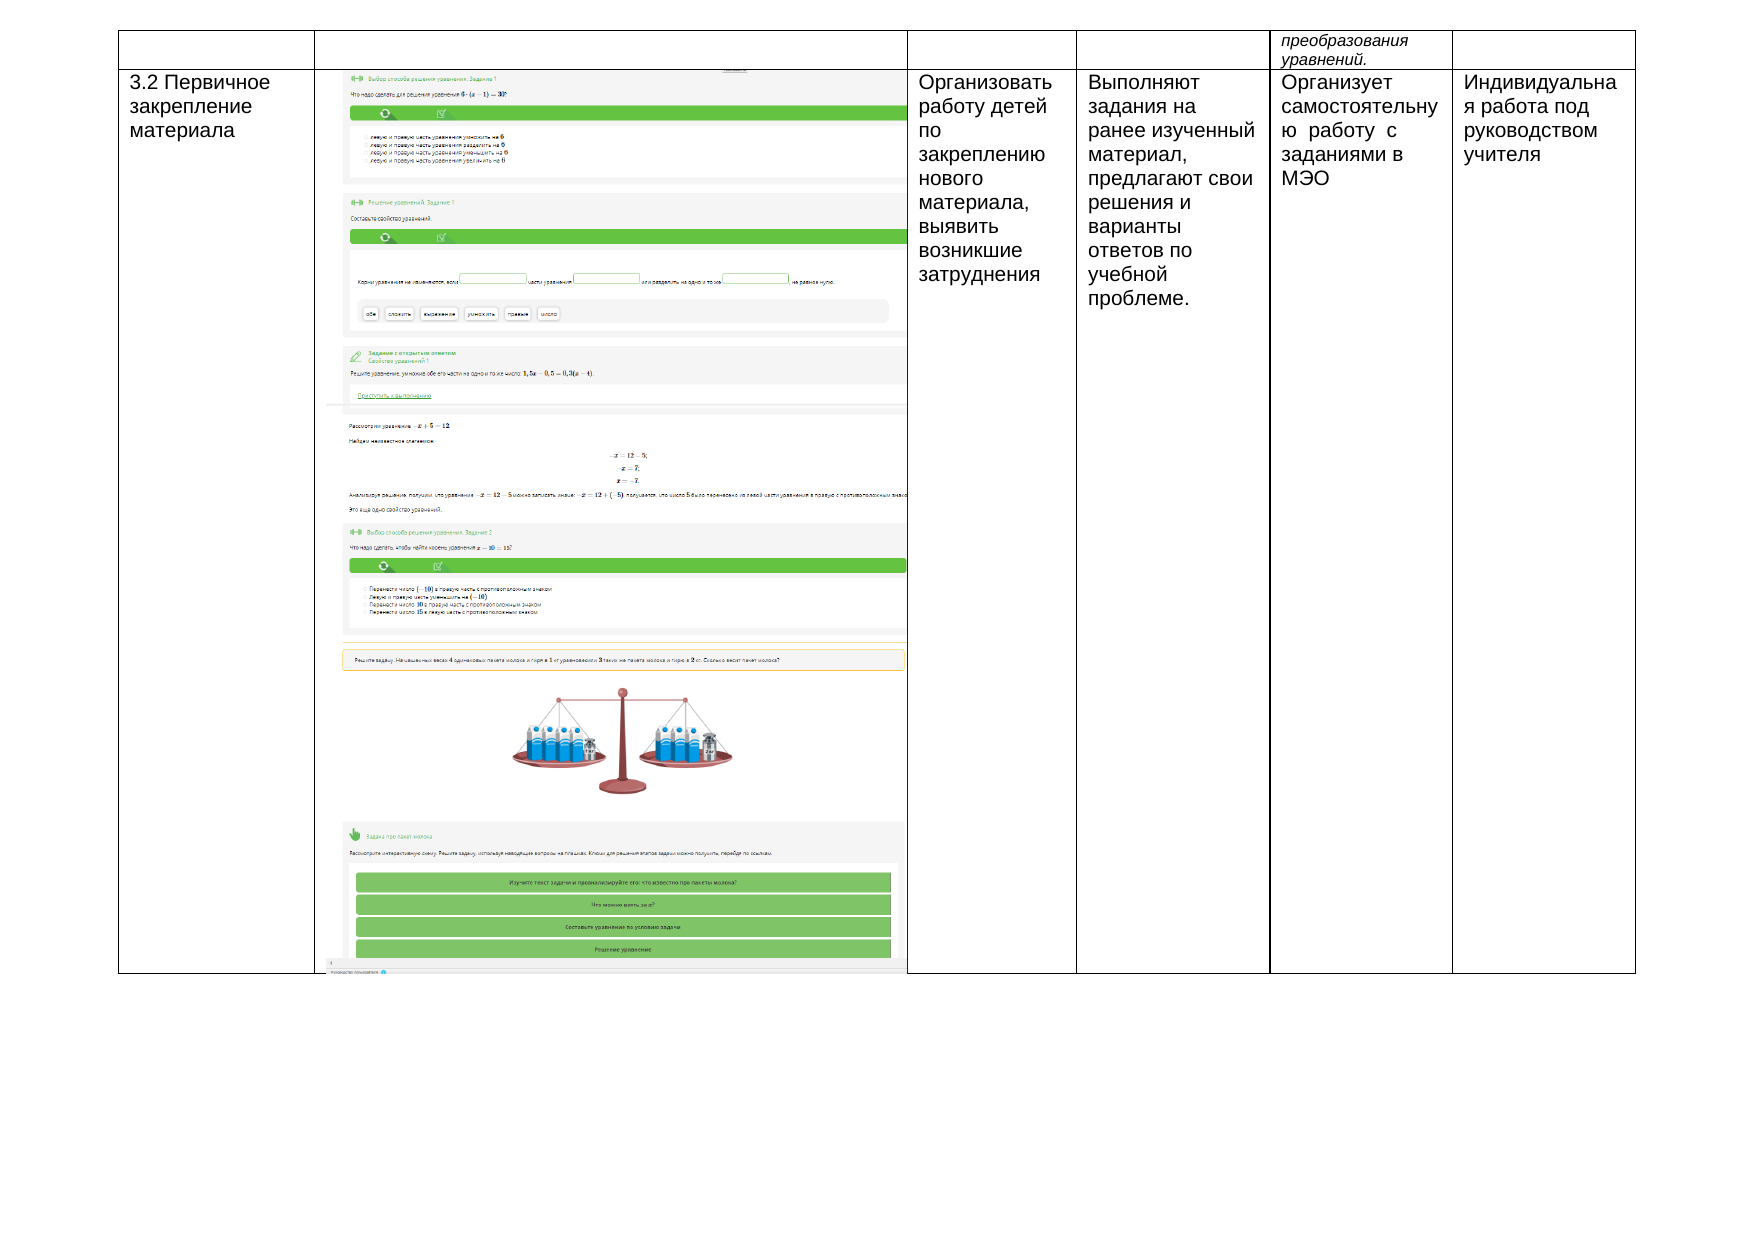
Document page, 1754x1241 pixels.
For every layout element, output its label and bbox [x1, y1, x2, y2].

table_cell [1077, 70, 1269, 973]
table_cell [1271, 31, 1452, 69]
table_cell [1271, 70, 1452, 973]
table_cell [119, 70, 314, 973]
table_cell [315, 70, 326, 973]
picture [326, 70, 908, 974]
table_cell [119, 31, 314, 69]
table_cell [1453, 31, 1635, 69]
table_cell [908, 70, 1076, 973]
table_cell [1453, 70, 1635, 973]
table_cell [1077, 31, 1269, 69]
table_cell [908, 31, 1076, 69]
table_cell [315, 31, 907, 69]
